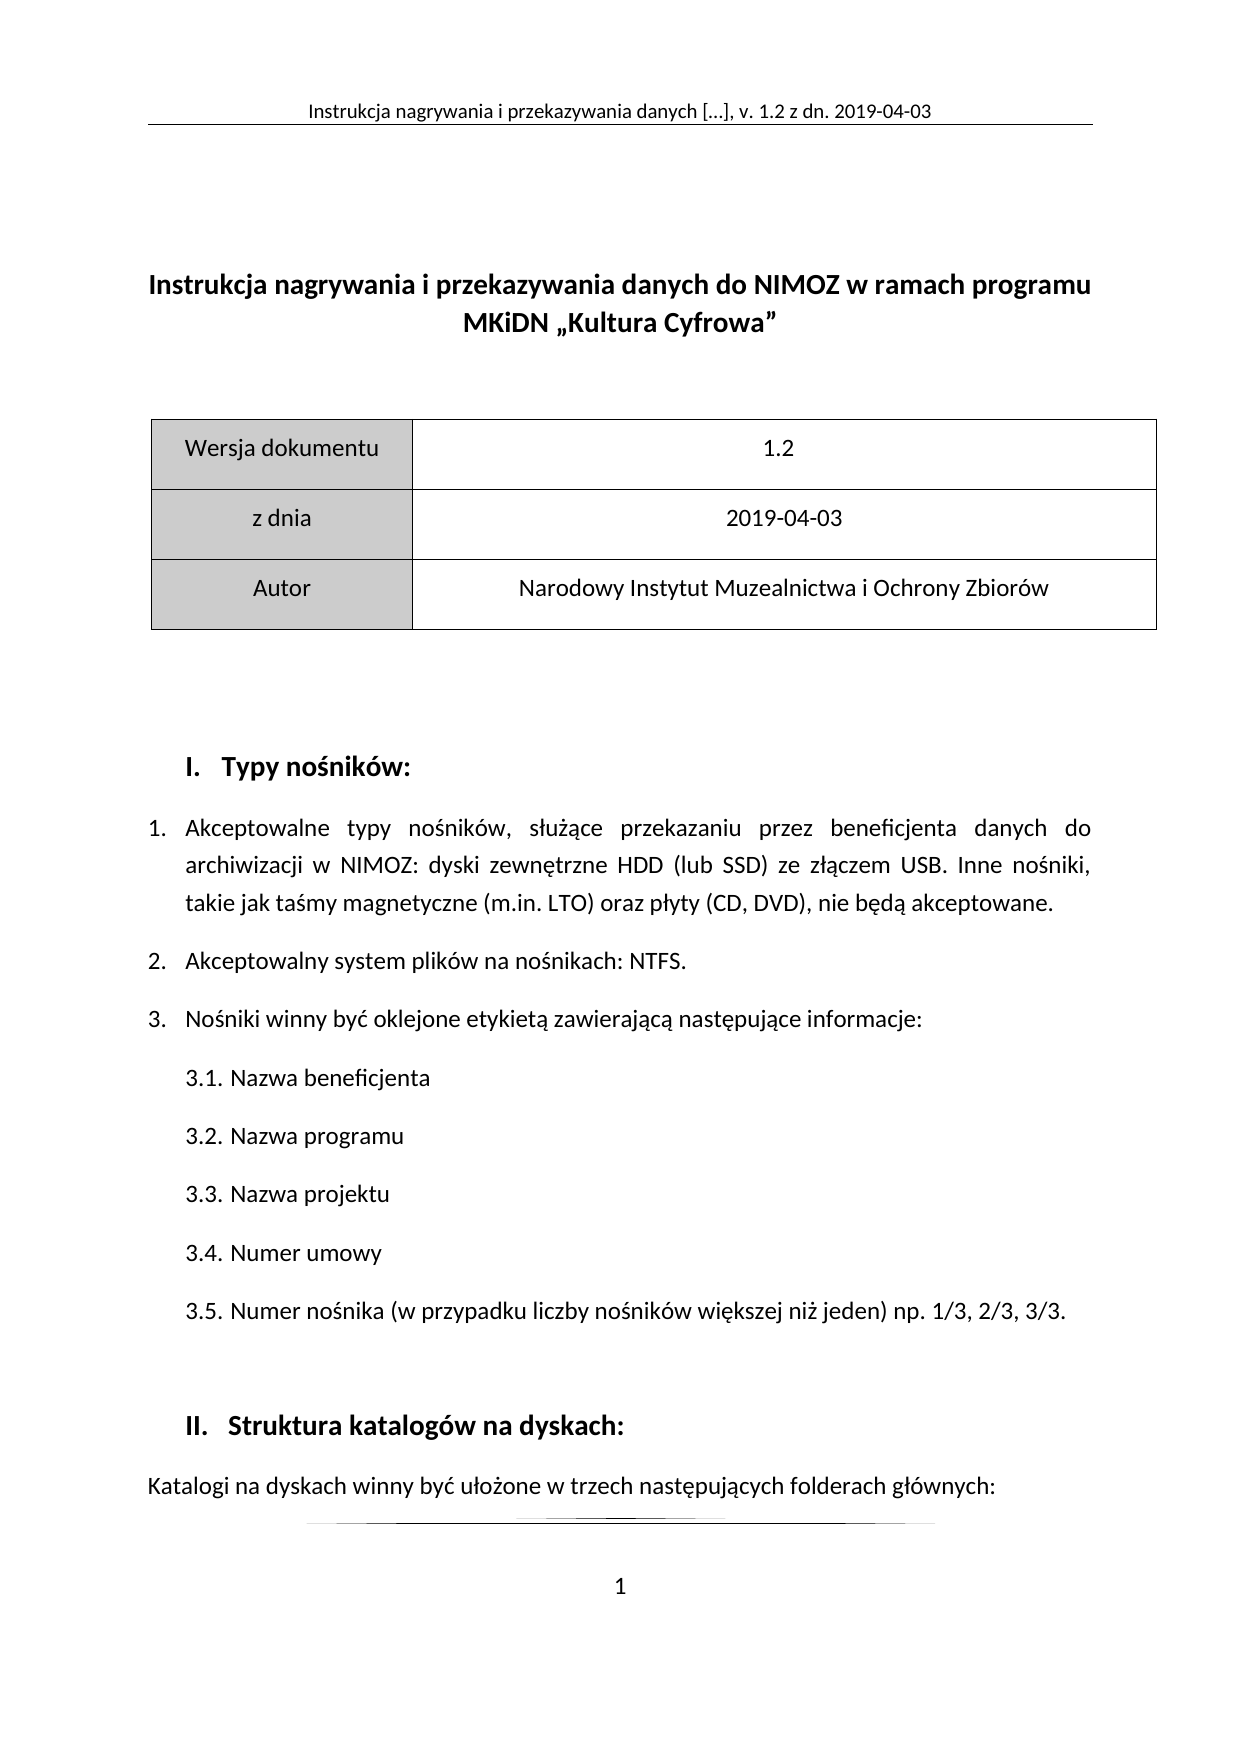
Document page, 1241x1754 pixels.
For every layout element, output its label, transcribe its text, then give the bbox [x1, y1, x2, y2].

table_cell 2019-04-03 [413, 490, 1156, 559]
list Nazwa projektu [185, 1172, 1093, 1209]
table_cell Autor [152, 560, 412, 629]
list Akceptowalne typy nośników, służące przekazaniu przez beneficjenta danych do archiwizacji w NIMOZ: dyski zewnętrzne HDD (lub SSD) ze złączem USB. Inne nośniki, takie jak taśmy magnetyczne (m.in. LTO) oraz płyty (CD, DVD), nie będą akceptowane. [148, 805, 1093, 917]
table_cell Narodowy Instytut Muzealnictwa i Ochrony Zbiorów [413, 560, 1156, 629]
list Typy nośników: [185, 747, 1093, 784]
table_header Wersja dokumentu [152, 420, 412, 489]
list Numer umowy [185, 1230, 1093, 1267]
list Akceptowalny system plików na nośnikach: NTFS. [148, 938, 1093, 976]
list Nośniki winny być oklejone etykietą zawierającą następujące informacje: [148, 997, 1093, 1034]
list Struktura katalogów na dyskach: [185, 1405, 1093, 1442]
text Katalogi na dyskach winny być ułożone w trzech następujących folderach głównych: [148, 1463, 1093, 1501]
list Nazwa programu [185, 1113, 1093, 1151]
list Nazwa beneficjenta [185, 1055, 1093, 1092]
list Numer nośnika (w przypadku liczby nośników większej niż jeden) np. 1/3, 2/3, 3/3. [185, 1288, 1093, 1326]
text Instrukcja nagrywania i przekazywania danych do NIMOZ w ramach programu MKiDN „Kultura Cyfrowa” [148, 264, 1093, 339]
table_header 1.2 [413, 420, 1156, 489]
table_cell z dnia [152, 490, 412, 559]
